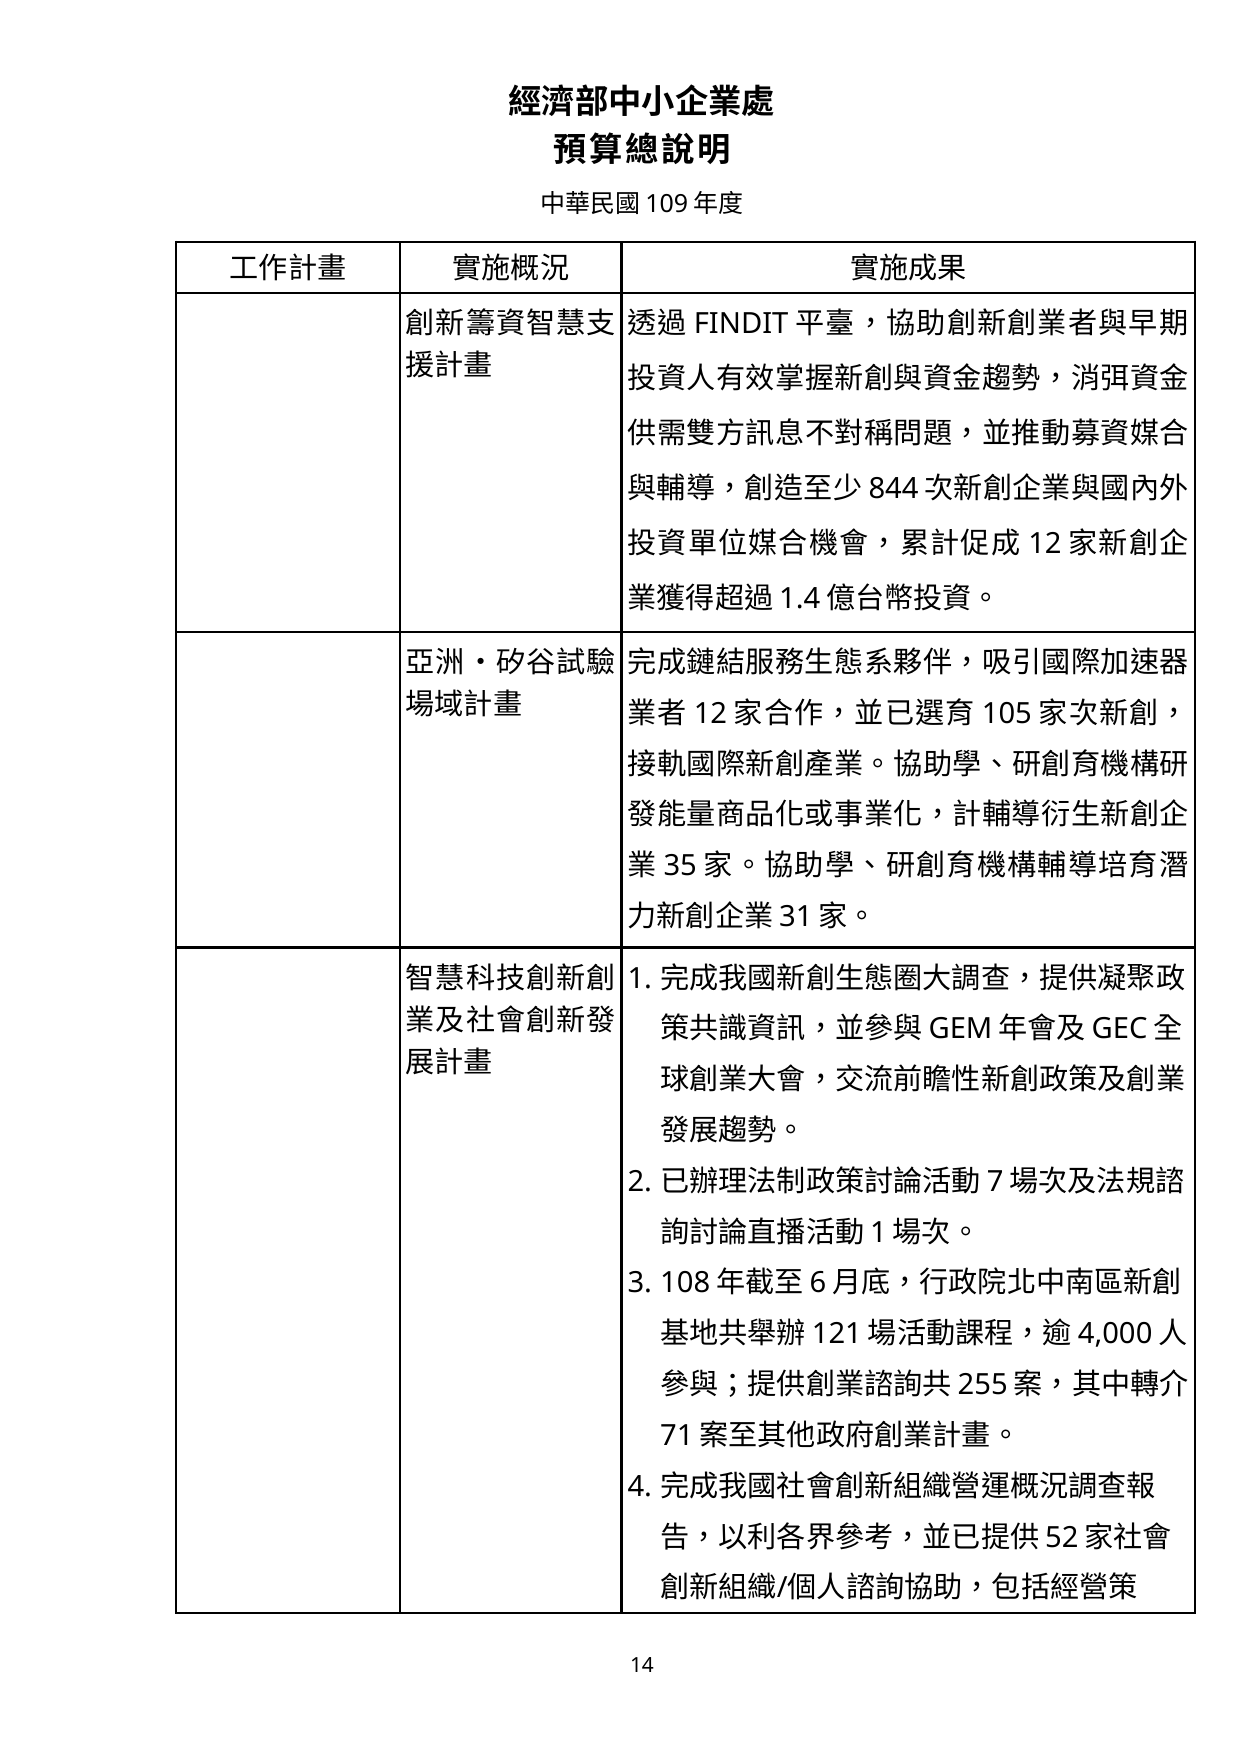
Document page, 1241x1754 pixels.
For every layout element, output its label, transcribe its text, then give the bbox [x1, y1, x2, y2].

table_cell 透過FINDIT平臺，協助創新創業者與早期投資人有效掌握新創與資金趨勢，消弭資金供需雙方訊息不對稱問題，並推動募資媒合與輔導，創造至少844次新創企業與國內外投資單位媒合機會，累計促成12家新創企業獲得超過1.4億台幣投資。 [623, 294, 1194, 631]
table_cell 亞洲‧矽谷試驗場域計畫 [401, 633, 620, 946]
table_header 工作計畫 [177, 243, 399, 292]
table_cell 完成鏈結服務生態系夥伴，吸引國際加速器業者12家合作，並已選育105家次新創，接軌國際新創產業。協助學、研創育機構研發能量商品化或事業化，計輔導衍生新創企業35家。協助學、研創育機構輔導培育潛力新創企業31家。 [623, 633, 1194, 946]
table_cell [623, 949, 1194, 1612]
table_cell [177, 949, 399, 1612]
table_header 實施概況 [401, 243, 620, 292]
table_cell [177, 294, 399, 631]
table_cell 創新籌資智慧支援計畫 [401, 294, 620, 631]
table_cell [177, 633, 399, 946]
table_header 實施成果 [623, 243, 1194, 292]
table_cell 智慧科技創新創業及社會創新發展計畫 [401, 949, 620, 1612]
